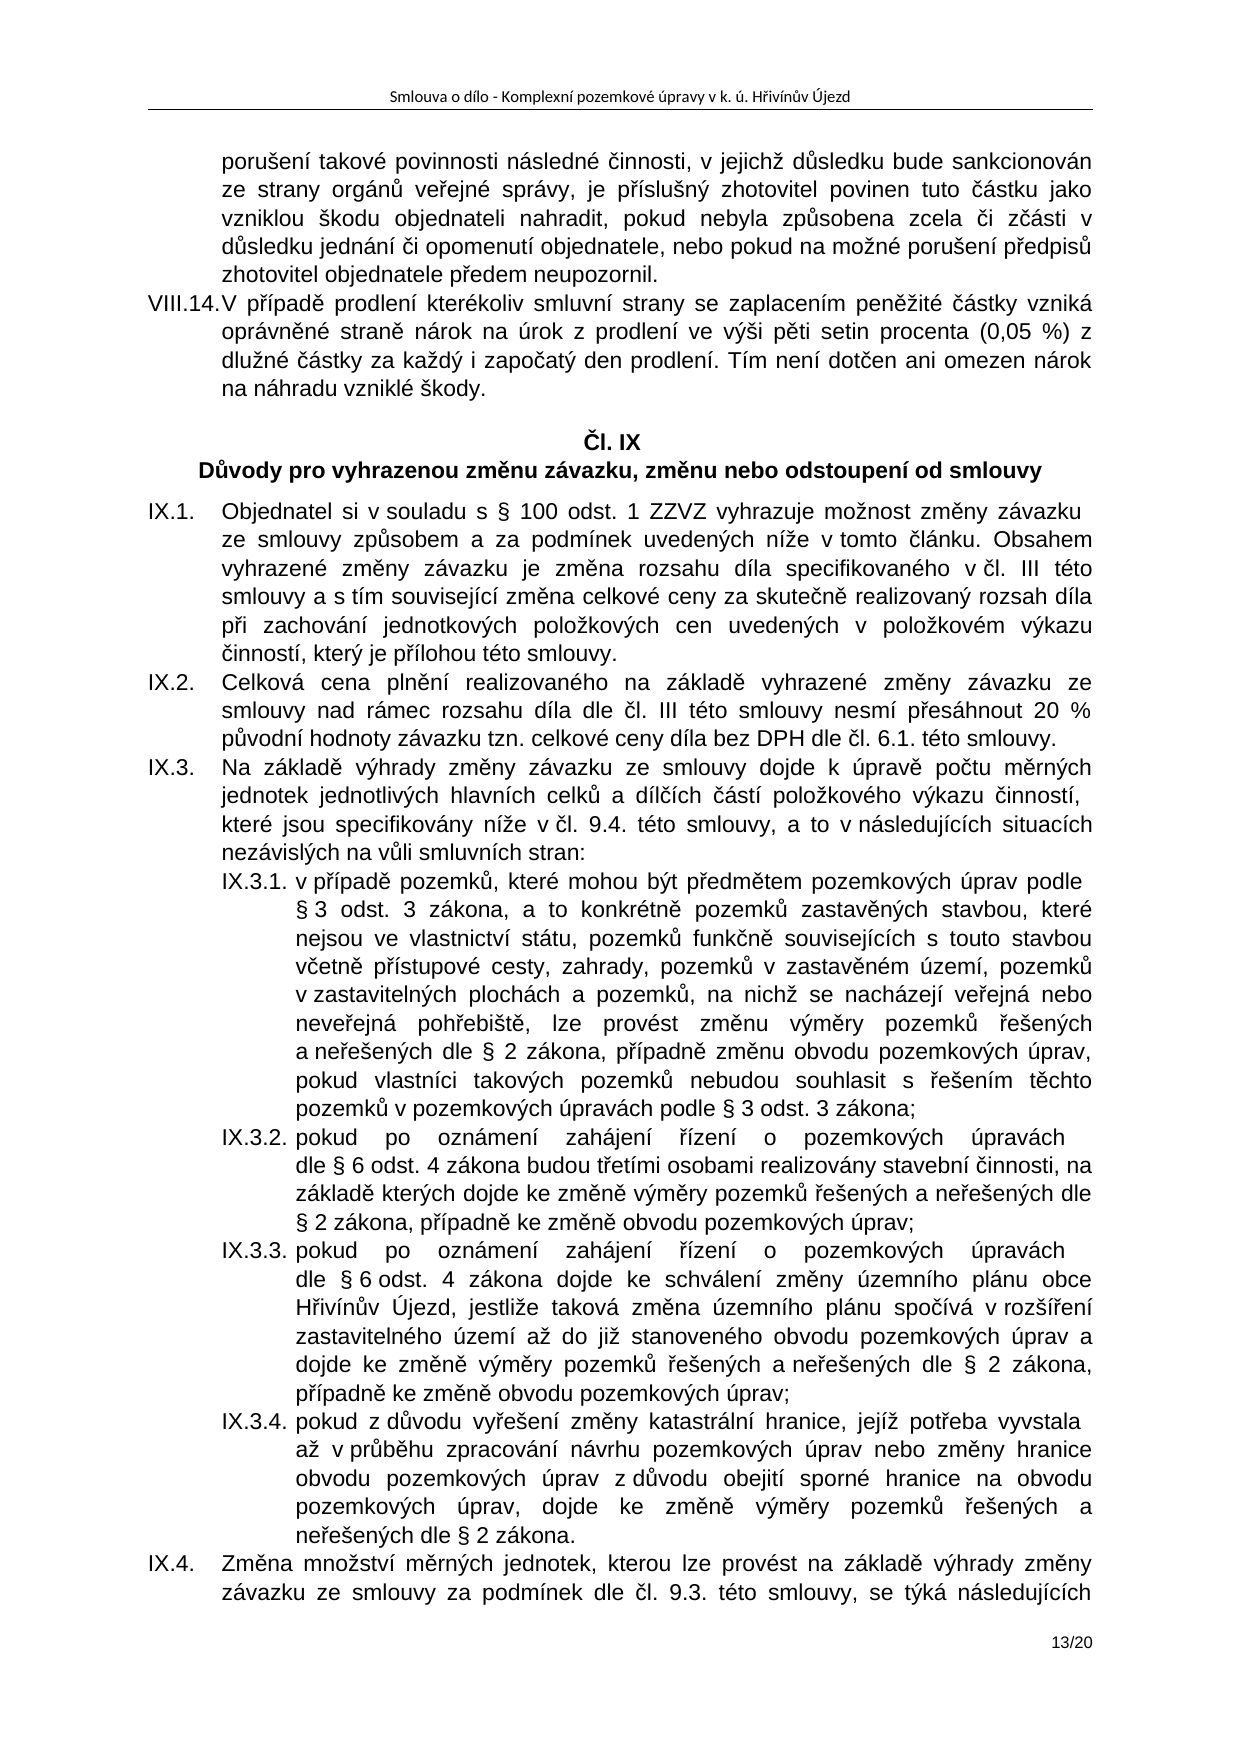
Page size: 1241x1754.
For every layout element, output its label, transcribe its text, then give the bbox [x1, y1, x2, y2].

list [148, 148, 1093, 288]
list Na základě výhrady změny závazku ze smlouvy dojde k úpravě počtu měrných jednotek jednotlivých hlavních celků a dílčích částí položkového výkazu činností, které jsou specifikovány níže v čl. 9.4. této smlouvy, a to v následujících situacích nezávislých na vůli smluvních stran: [148, 754, 1093, 866]
list V případě prodlení kterékoliv smluvní strany se zaplacením peněžité částky vzniká oprávněné straně nárok na úrok z prodlení ve výši pěti setin procenta (0,05 %) z dlužné částky za každý i započatý den prodlení. Tím není dotčen ani omezen nárok na náhradu vzniklé škody. [148, 290, 1093, 401]
text Důvody pro vyhrazenou změnu závazku, změnu nebo odstoupení od smlouvy [148, 428, 1093, 483]
text pokud z důvodu vyřešení změny katastrální hranice, jejíž potřeba vyvstala až v průběhu zpracování návrhu pozemkových úprav nebo změny hranice obvodu pozemkových úprav z důvodu obejití sporné hranice na obvodu pozemkových úprav, dojde ke změně výměry pozemků řešených a neřešených dle § 2 zákona. [221, 1408, 1093, 1548]
list Celková cena plnění realizovaného na základě vyhrazené změny závazku ze smlouvy nad rámec rozsahu díla dle čl. III této smlouvy nesmí přesáhnout 20 % původní hodnoty závazku tzn. celkové ceny díla bez DPH dle čl. 6.1. této smlouvy. [148, 668, 1093, 752]
text v případě pozemků, které mohou být předmětem pozemkových úprav podle § 3 odst. 3 zákona, a to konkrétně pozemků zastavěných stavbou, které nejsou ve vlastnictví státu, pozemků funkčně souvisejících s touto stavbou včetně přístupové cesty, zahrady, pozemků v zastavěném území, pozemků v zastavitelných plochách a pozemků, na nichž se nacházejí veřejná nebo neveřejná pohřebiště, lze provést změnu výměry pozemků řešených a neřešených dle § 2 zákona, případně změnu obvodu pozemkových úprav, pokud vlastníci takových pozemků nebudou souhlasit s řešením těchto pozemků v pozemkových úpravách podle § 3 odst. 3 zákona; [221, 868, 1093, 1121]
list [148, 1550, 1093, 1605]
text pokud po oznámení zahájení řízení o pozemkových úpravách dle § 6 odst. 4 zákona budou třetími osobami realizovány stavební činnosti, na základě kterých dojde ke změně výměry pozemků řešených a neřešených dle § 2 zákona, případně ke změně obvodu pozemkových úprav; [221, 1123, 1093, 1235]
text pokud po oznámení zahájení řízení o pozemkových úpravách dle § 6 odst. 4 zákona dojde ke schválení změny územního plánu obce Hřivínův Újezd, jestliže taková změna územního plánu spočívá v rozšíření zastavitelného území až do již stanoveného obvodu pozemkových úprav a dojde ke změně výměry pozemků řešených a neřešených dle § 2 zákona, případně ke změně obvodu pozemkových úprav; [221, 1237, 1093, 1406]
list Objednatel si v souladu s § 100 odst. 1 ZZVZ vyhrazuje možnost změny závazku ze smlouvy způsobem a za podmínek uvedených níže v tomto článku. Obsahem vyhrazené změny závazku je změna rozsahu díla specifikovaného v čl. III této smlouvy a s tím související změna celkové ceny za skutečně realizovaný rozsah díla při zachování jednotkových položkových cen uvedených v položkovém výkazu činností, který je přílohou této smlouvy. [148, 498, 1093, 666]
